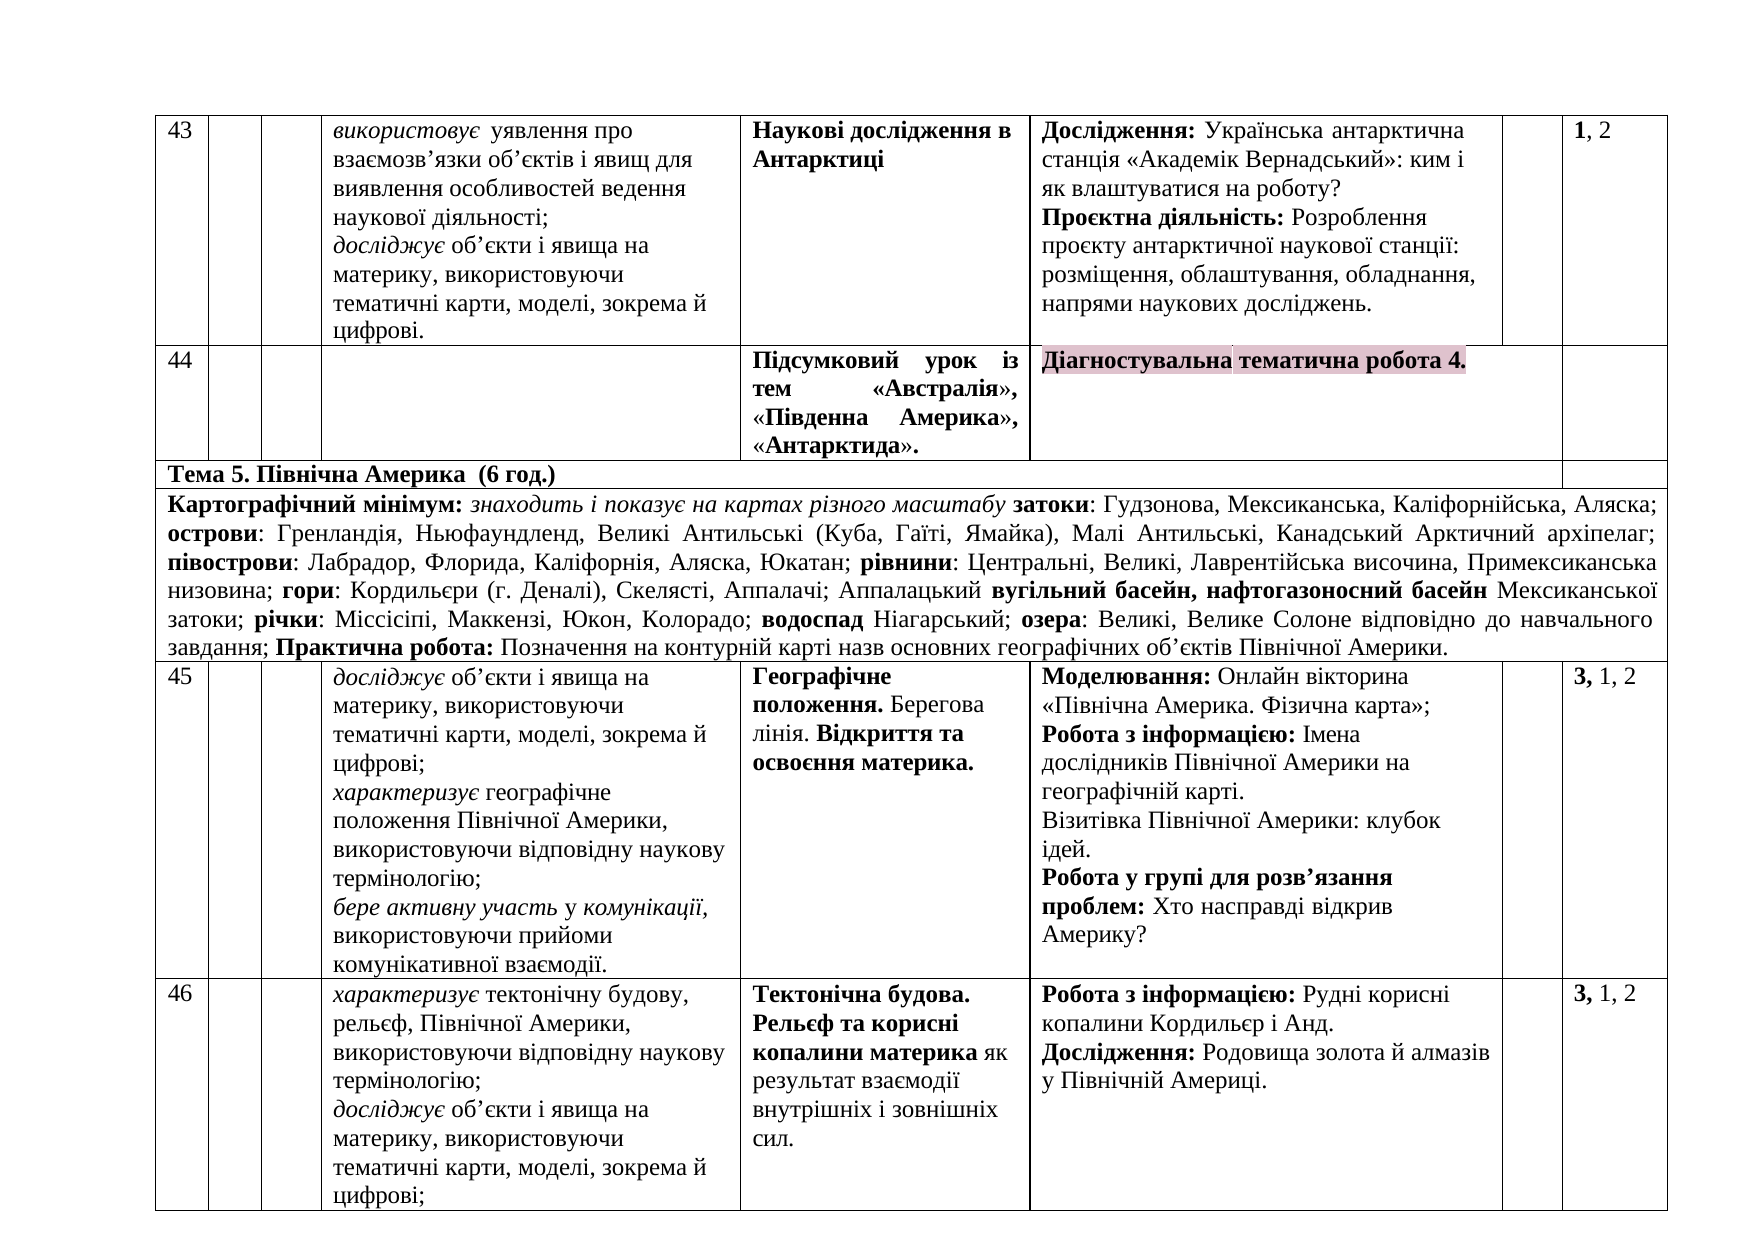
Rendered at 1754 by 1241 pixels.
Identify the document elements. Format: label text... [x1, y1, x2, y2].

table_cell 44 [156, 346, 208, 460]
table_cell [209, 979, 261, 1210]
table_cell [322, 346, 740, 460]
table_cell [322, 979, 740, 1210]
table_cell [209, 662, 261, 978]
table_cell 3, 1, 2 [1563, 979, 1667, 1210]
table_cell Наукові дослідження в Антарктиці [741, 116, 1029, 345]
table_cell Дослідження: Українська антарктична станція «Академік Вернадський»: ким і як влаштуватися на роботу? Проєктна діяльність: Розроблення проєкту антарктичної наукової станції: розміщення, облаштування, обладнання, напрями наукових досліджень. [1031, 116, 1502, 345]
table_cell Тема 5. Північна Америка (6 год.) [156, 461, 1562, 488]
table_cell 45 [156, 662, 208, 978]
table_cell [209, 346, 261, 460]
table_cell використовує уявлення про взаємозв’язки об’єктів і явищ для виявлення особливостей ведення наукової діяльності; досліджує об’єкти і явища на материку, використовуючи тематичні карти, моделі, зокрема й цифрові. [322, 116, 740, 345]
table_cell Підсумковий урок із тем «Австралія», «Південна Америка», «Антарктида». [741, 346, 1029, 460]
table_cell 3, 1, 2 [1563, 662, 1667, 978]
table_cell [1031, 979, 1502, 1210]
table_cell [262, 116, 321, 345]
table_cell Картографічний мінімум: знаходить і показує на картах різного масштабу затоки: Гудзонова, Мексиканська, Каліфорнійська, Аляска; острови: Гренландія, Ньюфаундленд, Великі Антильські (Куба, Гаїті, Ямайка), Малі Антильські, Канадський Арктичний архіпелаг; півострови: Лабрадор, Флорида, Каліфорнія, Аляска, Юкатан; рівнини: Центральні, Великі, Лаврентійська височина, Примексиканська низовина; гори: Кордильєри (г. Деналі), Скелясті, Аппалачі; Аппалацький вугільний басейн, нафтогазоносний басейн Мексиканської затоки; річки: Міссісіпі, Маккензі, Юкон, Колорадо; водоспад Ніагарський; озера: Великі, Велике Солоне відповідно до навчального завдання; Практична робота: Позначення на контурній карті назв основних географічних об’єктів Північної Америки. [156, 489, 1667, 661]
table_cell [741, 979, 1029, 1210]
table_cell Діагностувальна тематична робота 4. [1031, 346, 1562, 460]
table_cell [209, 116, 261, 345]
table_cell Географічне положення. Берегова лінія. Відкриття та освоєння материка. [741, 662, 1029, 978]
table_cell 1, 2 [1563, 116, 1667, 345]
table_cell [1503, 116, 1562, 345]
table_cell [262, 662, 321, 978]
table_cell [262, 346, 321, 460]
table_cell 43 [156, 116, 208, 345]
table_cell [1503, 662, 1562, 978]
table_cell Моделювання: Онлайн вікторина «Північна Америка. Фізична карта»; Робота з інформацією: Імена дослідників Північної Америки на географічній карті. Візитівка Північної Америки: клубок ідей. Робота у групі для розв’язання проблем: Хто насправді відкрив Америку? [1031, 662, 1502, 978]
table_cell [1503, 979, 1562, 1210]
table_cell [1563, 346, 1667, 460]
table_cell 46 [156, 979, 208, 1210]
table_cell [262, 979, 321, 1210]
table_cell [1563, 461, 1667, 488]
table_cell досліджує об’єкти і явища на материку, використовуючи тематичні карти, моделі, зокрема й цифрові; характеризує географічне положення Північної Америки, використовуючи відповідну наукову термінологію; бере активну участь у комунікації, використовуючи прийоми комунікативної взаємодії. [322, 662, 740, 978]
